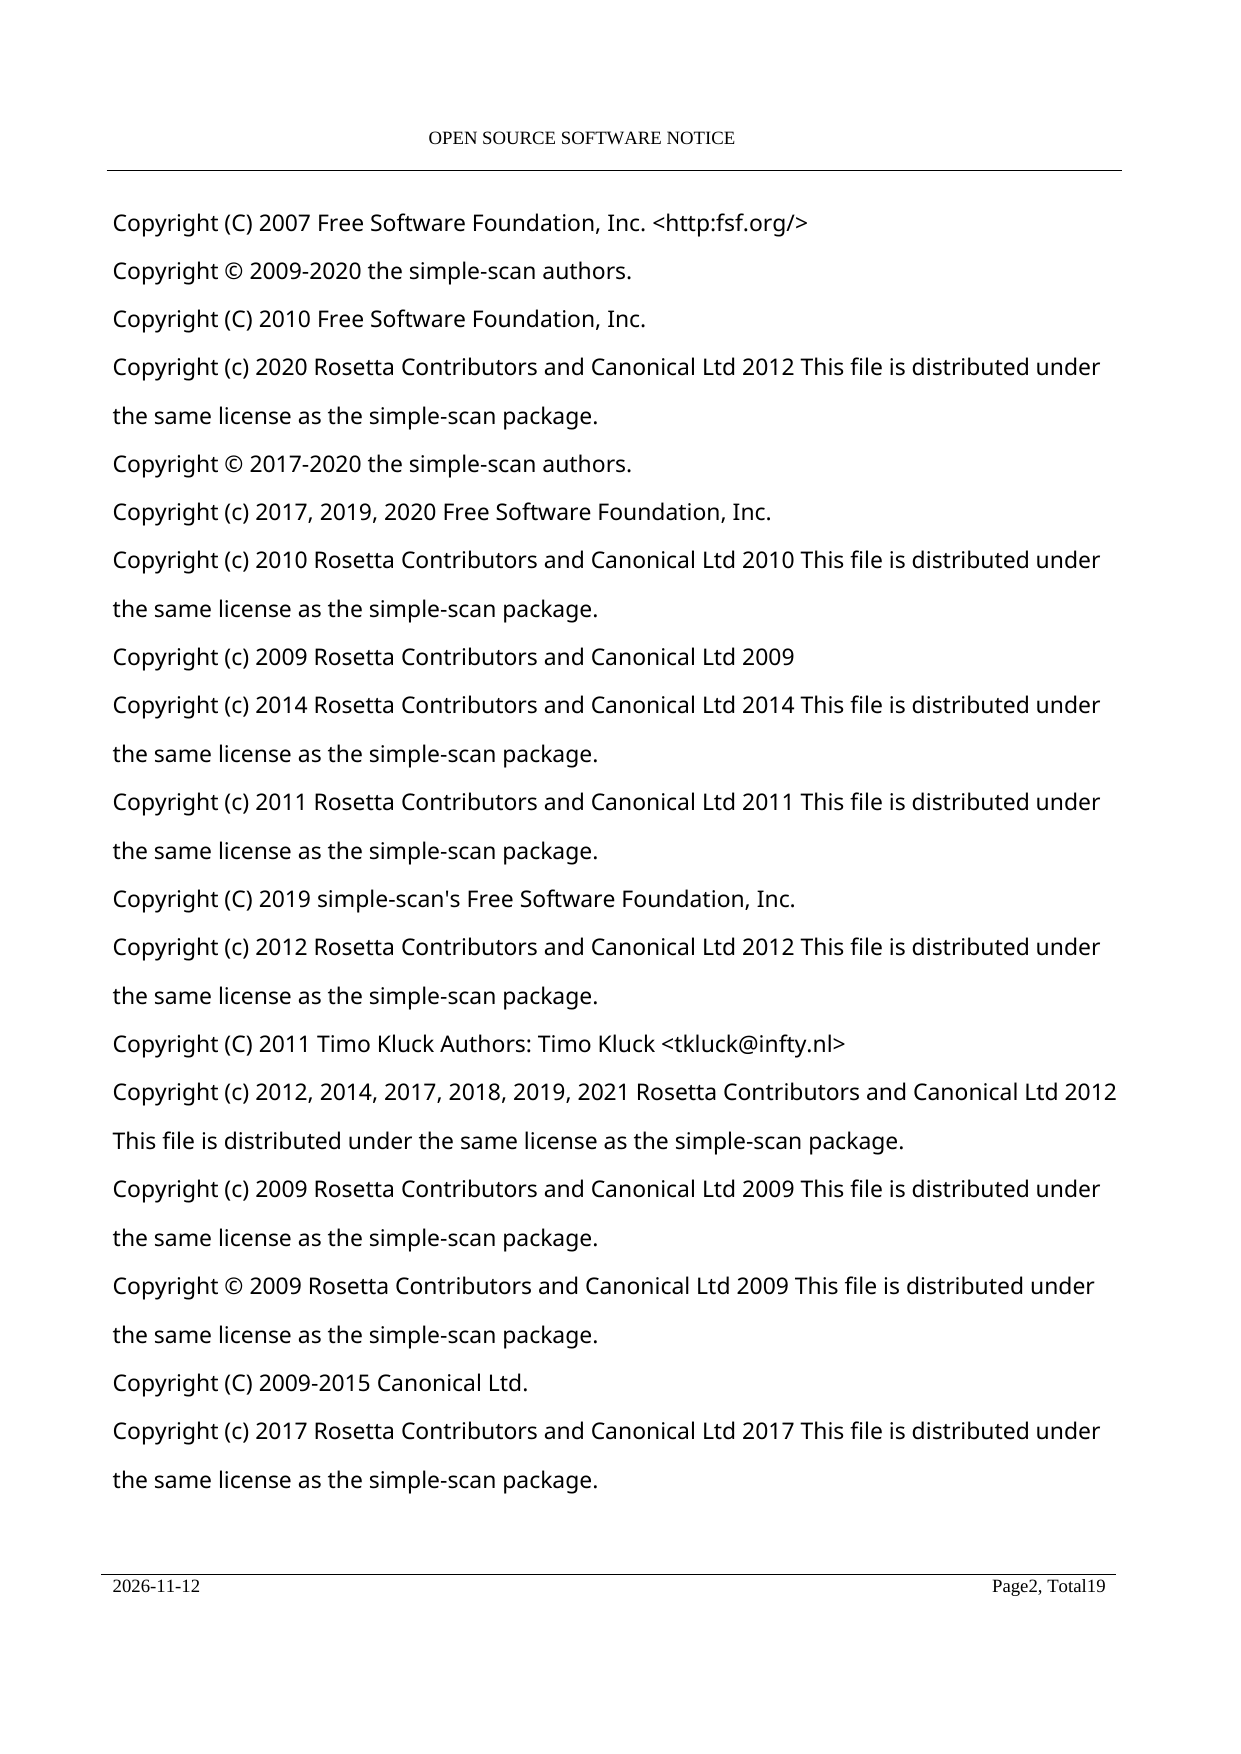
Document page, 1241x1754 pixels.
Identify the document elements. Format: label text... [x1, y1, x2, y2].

text Copyright (c) 2014 Rosetta Contributors and Canonical Ltd 2014 This file is distributed under the same license as the simple-scan package. [112, 689, 1128, 770]
text Copyright (C) 2007 Free Software Foundation, Inc. <http:fsf.org/> [112, 206, 1128, 239]
text Copyright (c) 2011 Rosetta Contributors and Canonical Ltd 2011 This file is distributed under the same license as the simple-scan package. [112, 786, 1128, 867]
text Copyright (c) 2017 Rosetta Contributors and Canonical Ltd 2017 This file is distributed under the same license as the simple-scan package. [112, 1414, 1128, 1496]
text Copyright © 2017-2020 the simple-scan authors. [112, 448, 1128, 480]
text Copyright (C) 2010 Free Software Foundation, Inc. [112, 303, 1128, 335]
text Copyright © 2009 Rosetta Contributors and Canonical Ltd 2009 This file is distributed under the same license as the simple-scan package. [112, 1269, 1128, 1351]
text Copyright (c) 2009 Rosetta Contributors and Canonical Ltd 2009 [112, 641, 1128, 673]
text Copyright (c) 2010 Rosetta Contributors and Canonical Ltd 2010 This file is distributed under the same license as the simple-scan package. [112, 544, 1128, 625]
text Copyright (C) 2019 simple-scan's Free Software Foundation, Inc. [112, 883, 1128, 915]
text Copyright (C) 2009-2015 Canonical Ltd. [112, 1366, 1128, 1399]
text Copyright © 2009-2020 the simple-scan authors. [112, 254, 1128, 287]
text Copyright (C) 2011 Timo Kluck Authors: Timo Kluck <tkluck@infty.nl> [112, 1028, 1128, 1060]
text Copyright (c) 2012 Rosetta Contributors and Canonical Ltd 2012 This file is distributed under the same license as the simple-scan package. [112, 931, 1128, 1012]
text Copyright (c) 2012, 2014, 2017, 2018, 2019, 2021 Rosetta Contributors and Canonical Ltd 2012 This file is distributed under the same license as the simple-scan package. [112, 1076, 1128, 1157]
text Copyright (c) 2009 Rosetta Contributors and Canonical Ltd 2009 This file is distributed under the same license as the simple-scan package. [112, 1173, 1128, 1254]
text Copyright (c) 2017, 2019, 2020 Free Software Foundation, Inc. [112, 496, 1128, 528]
text Copyright (c) 2020 Rosetta Contributors and Canonical Ltd 2012 This file is distributed under the same license as the simple-scan package. [112, 351, 1128, 432]
